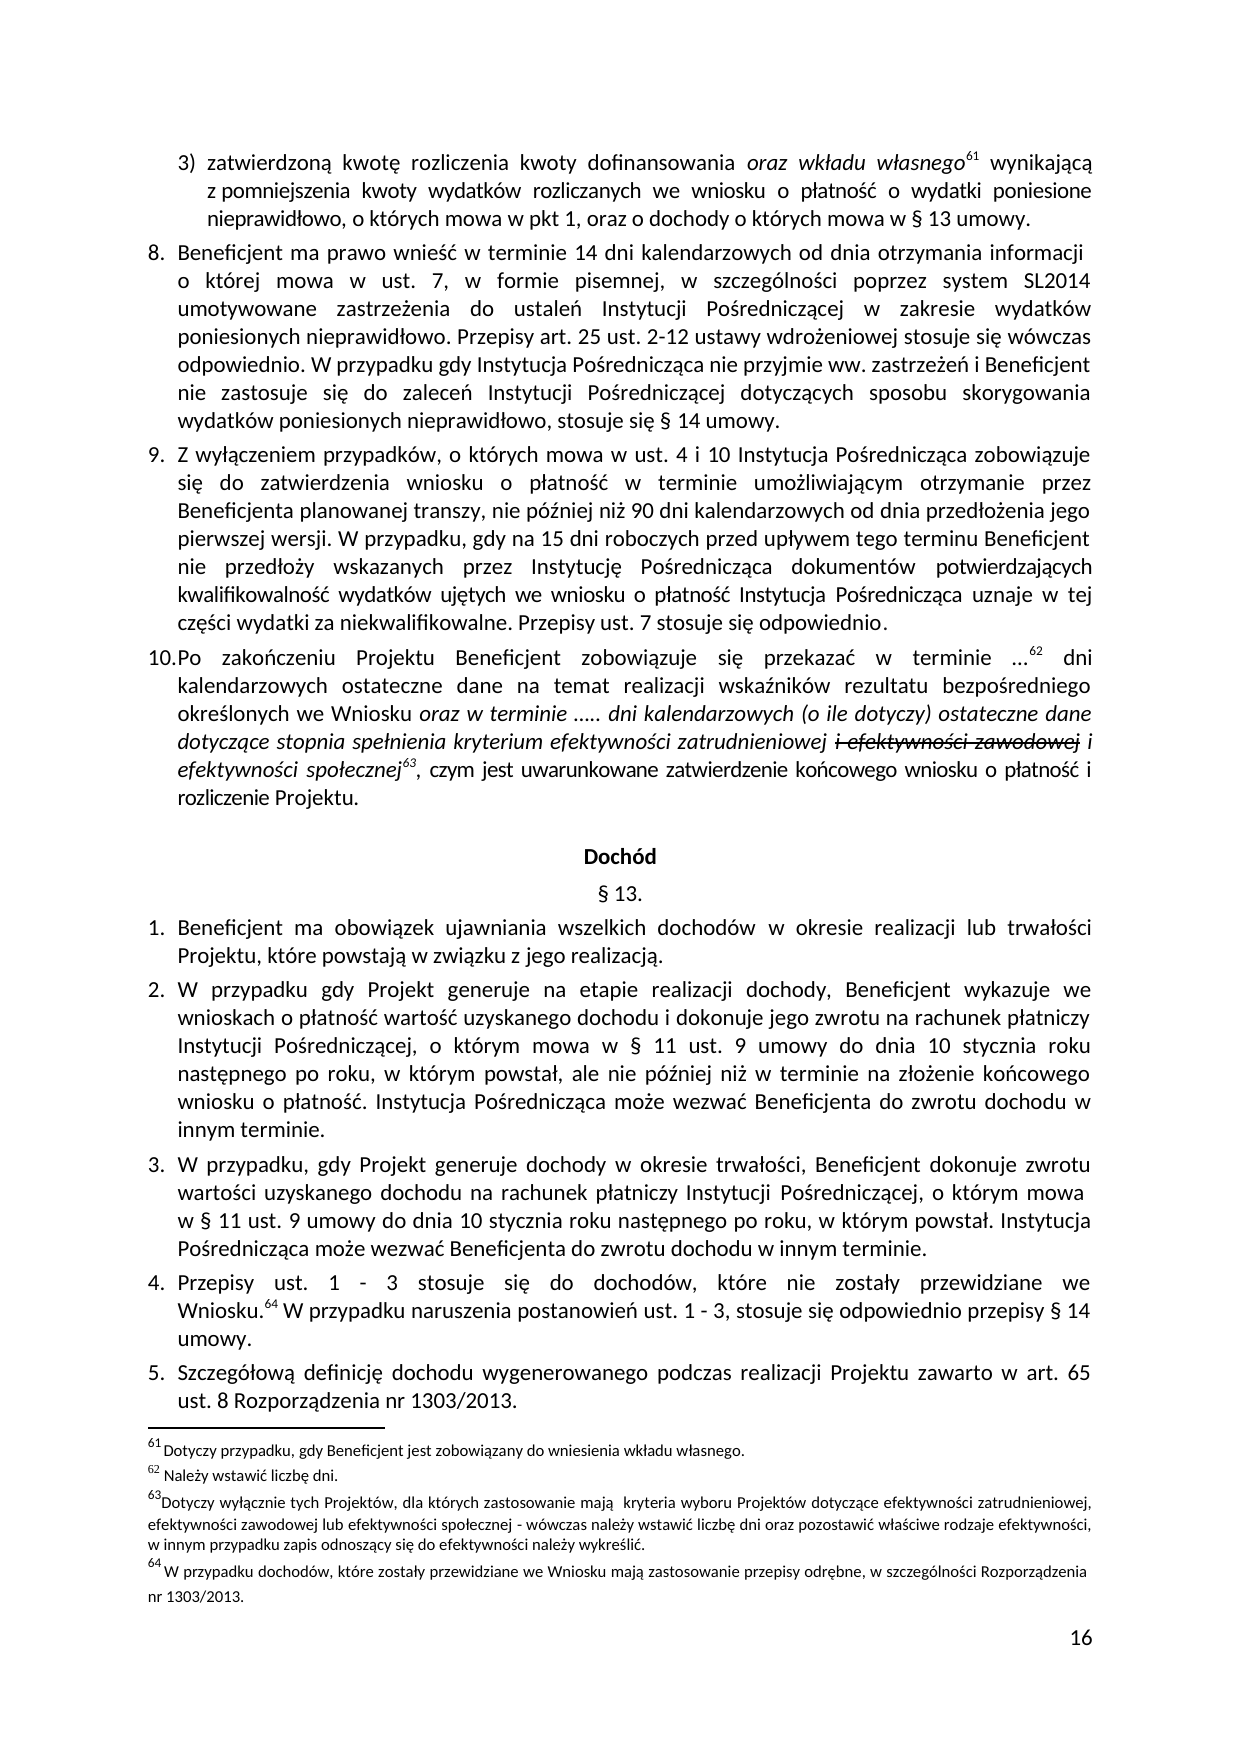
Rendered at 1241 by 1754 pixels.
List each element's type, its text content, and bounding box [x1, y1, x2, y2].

list W przypadku gdy Projekt generuje na etapie realizacji dochody, Beneficjent wykazuje we wnioskach o płatność wartość uzyskanego dochodu i dokonuje jego zwrotu na rachunek płatniczy Instytucji Pośredniczącej, o którym mowa w § 11 ust. 9 umowy do dnia 10 stycznia roku następnego po roku, w którym powstał, ale nie później niż w terminie na złożenie końcowego wniosku o płatność. Instytucja Pośrednicząca może wezwać Beneficjenta do zwrotu dochodu w innym terminie. [148, 975, 1092, 1143]
list Przepisy ust. 1 - 3 stosuje się do dochodów, które nie zostały przewidziane we Wniosku. W przypadku naruszenia postanowień ust. 1 - 3, stosuje się odpowiednio przepisy § 14 umowy. [148, 1268, 1092, 1352]
list zatwierdzoną kwotę rozliczenia kwoty dofinansowania oraz wkładu własnego wynikającą z pomniejszenia kwoty wydatków rozliczanych we wniosku o płatność o wydatki poniesione nieprawidłowo, o których mowa w pkt 1, oraz o dochody o których mowa w § 13 umowy. [177, 148, 1092, 232]
list Szczegółową definicję dochodu wygenerowanego podczas realizacji Projektu zawarto w art. 65 ust. 8 Rozporządzenia nr 1303/2013. [148, 1358, 1092, 1414]
list Beneficjent ma prawo wnieść w terminie 14 dni kalendarzowych od dnia otrzymania informacji o której mowa w ust. 7, w formie pisemnej, w szczególności poprzez system SL2014 umotywowane zastrzeżenia do ustaleń Instytucji Pośredniczącej w zakresie wydatków poniesionych nieprawidłowo. Przepisy art. 25 ust. 2-12 ustawy wdrożeniowej stosuje się wówczas odpowiednio. W przypadku gdy Instytucja Pośrednicząca nie przyjmie ww. zastrzeżeń i Beneficjent nie zastosuje się do zaleceń Instytucji Pośredniczącej dotyczących sposobu skorygowania wydatków poniesionych nieprawidłowo, stosuje się § 14 umowy. [148, 238, 1092, 434]
list Z wyłączeniem przypadków, o których mowa w ust. 4 i 10 Instytucja Pośrednicząca zobowiązuje się do zatwierdzenia wniosku o płatność w terminie umożliwiającym otrzymanie przez Beneficjenta planowanej transzy, nie później niż 90 dni kalendarzowych od dnia przedłożenia jego pierwszej wersji. W przypadku, gdy na 15 dni roboczych przed upływem tego terminu Beneficjent nie przedłoży wskazanych przez Instytucję Pośrednicząca dokumentów potwierdzających kwalifikowalność wydatków ujętych we wniosku o płatność Instytucja Pośrednicząca uznaje w tej części wydatki za niekwalifikowalne. Przepisy ust. 7 stosuje się odpowiednio. [148, 440, 1092, 637]
list Po zakończeniu Projektu Beneficjent zobowiązuje się przekazać w terminie … dni kalendarzowych ostateczne dane na temat realizacji wskaźników rezultatu bezpośredniego określonych we Wniosku oraz w terminie ….. dni kalendarzowych (o ile dotyczy) ostateczne dane dotyczące stopnia spełnienia kryterium efektywności zatrudnieniowej i efektywności zawodowej i efektywności społecznej, czym jest uwarunkowane zatwierdzenie końcowego wniosku o płatność i rozliczenie Projektu. [148, 643, 1092, 811]
list Beneficjent ma obowiązek ujawniania wszelkich dochodów w okresie realizacji lub trwałości Projektu, które powstają w związku z jego realizacją. [148, 913, 1092, 969]
text § 13. [148, 879, 1092, 907]
text Dochód [148, 842, 1092, 870]
list W przypadku, gdy Projekt generuje dochody w okresie trwałości, Beneficjent dokonuje zwrotu wartości uzyskanego dochodu na rachunek płatniczy Instytucji Pośredniczącej, o którym mowa w § 11 ust. 9 umowy do dnia 10 stycznia roku następnego po roku, w którym powstał. Instytucja Pośrednicząca może wezwać Beneficjenta do zwrotu dochodu w innym terminie. [148, 1150, 1092, 1262]
